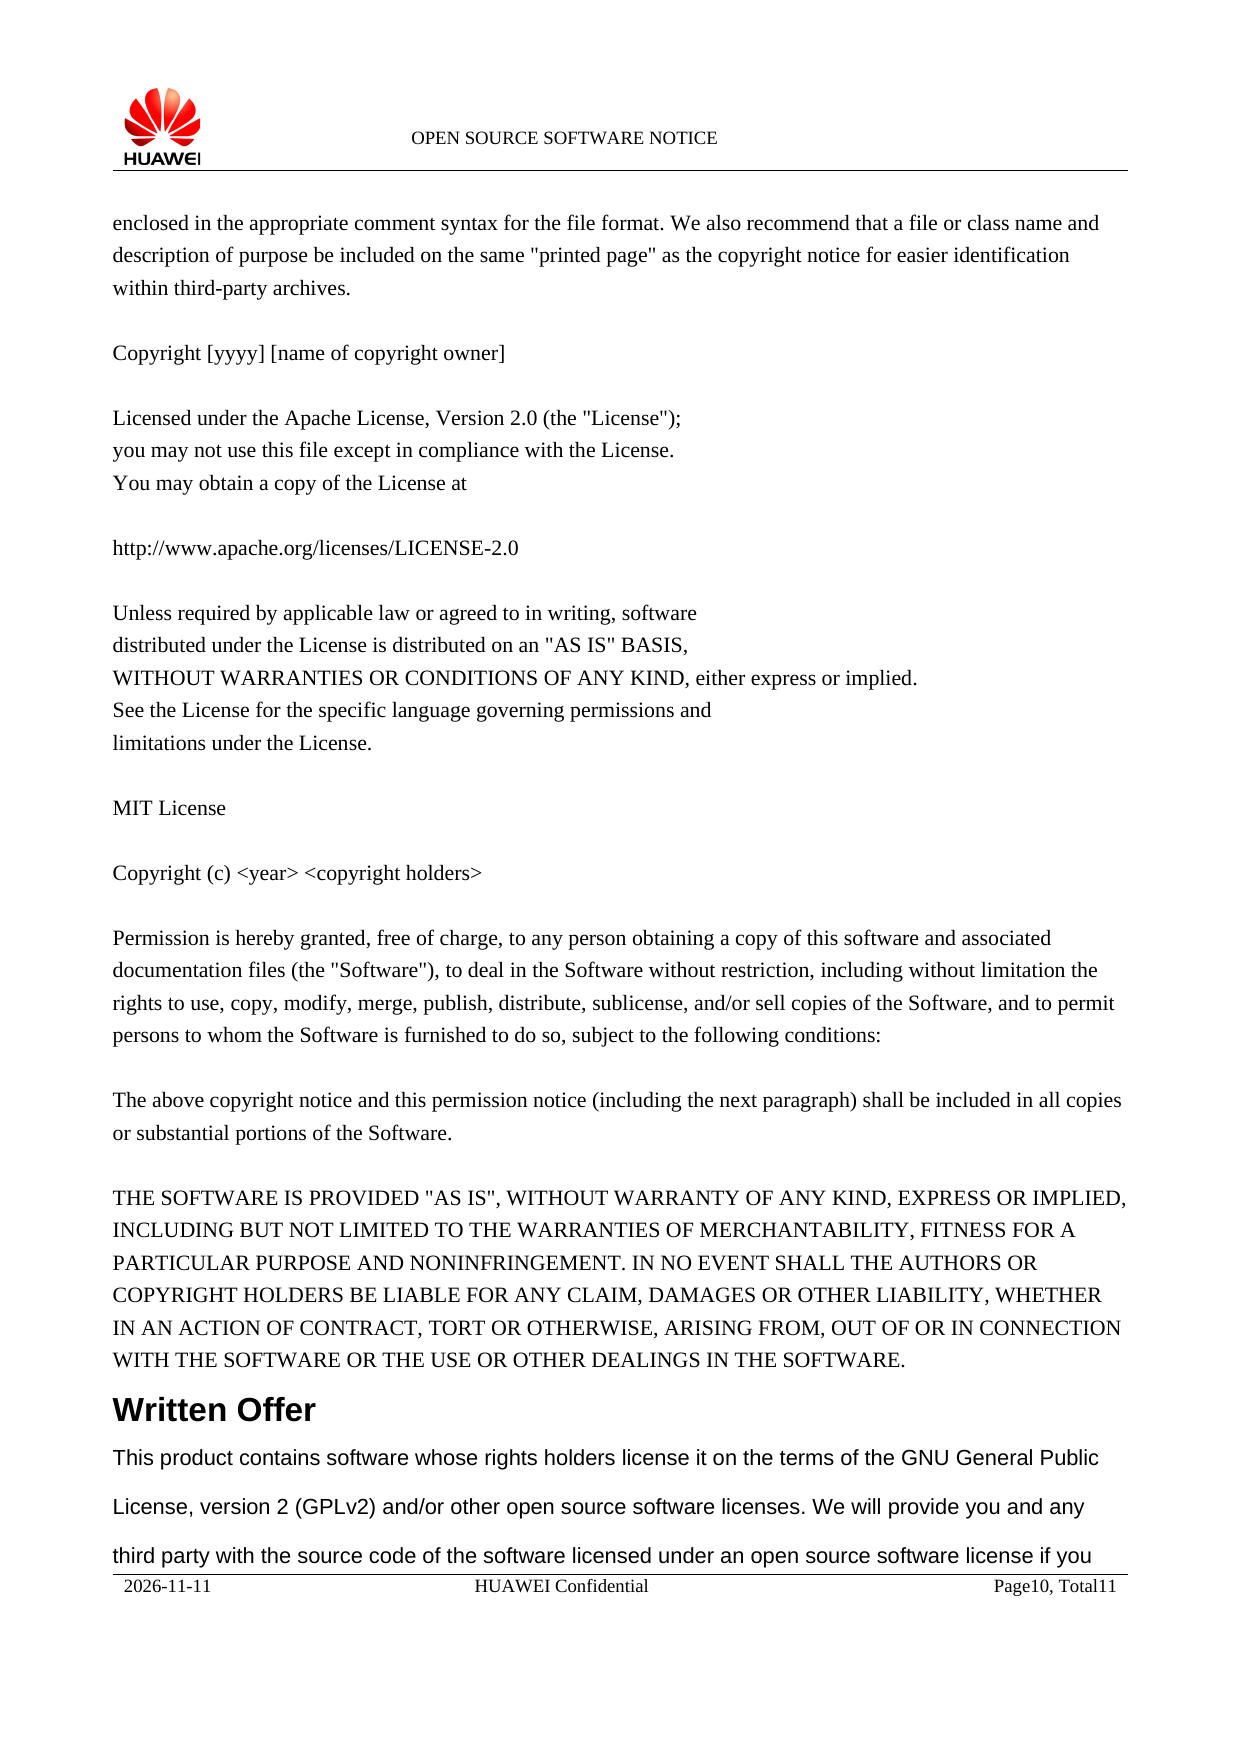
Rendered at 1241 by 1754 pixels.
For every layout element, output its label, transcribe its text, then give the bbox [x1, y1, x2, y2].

picture [124, 88, 201, 165]
text you may not use this file except in compliance with the License. [112, 434, 1128, 466]
text Unless required by applicable law or agreed to in writing, software [112, 596, 1128, 629]
text limitations under the License. MIT License Copyright (c) <year> <copyright holders> Permission is hereby granted, free of charge, to any person obtaining a copy of this software and associated documentation files (the "Software"), to deal in the Software without restriction, including without limitation the rights to use, copy, modify, merge, publish, distribute, sublicense, and/or sell copies of the Software, and to permit persons to whom the Software is furnished to do so, subject to the following conditions: The above copyright notice and this permission notice (including the next paragraph) shall be included in all copies or substantial portions of the Software. THE SOFTWARE IS PROVIDED "AS IS", WITHOUT WARRANTY OF ANY KIND, EXPRESS OR IMPLIED, INCLUDING BUT NOT LIMITED TO THE WARRANTIES OF MERCHANTABILITY, FITNESS FOR A PARTICULAR PURPOSE AND NONINFRINGEMENT. IN NO EVENT SHALL THE AUTHORS OR COPYRIGHT HOLDERS BE LIABLE FOR ANY CLAIM, DAMAGES OR OTHER LIABILITY, WHETHER IN AN ACTION OF CONTRACT, TORT OR OTHERWISE, ARISING FROM, OUT OF OR IN CONNECTION WITH THE SOFTWARE OR THE USE OR OTHER DEALINGS IN THE SOFTWARE. [112, 726, 1128, 1376]
text distributed under the License is distributed on an "AS IS" BASIS, [112, 629, 1128, 661]
text You may obtain a copy of the License at [112, 466, 1128, 499]
text See the License for the specific language governing permissions and [112, 694, 1128, 726]
text Written Offer [112, 1376, 1128, 1441]
text http://www.apache.org/licenses/LICENSE-2.0 [112, 531, 1128, 564]
text Copyright [yyyy] [name of copyright owner] [112, 336, 1128, 369]
text Licensed under the Apache License, Version 2.0 (the "License"); [112, 401, 1128, 434]
text WITHOUT WARRANTIES OR CONDITIONS OF ANY KIND, either express or implied. [112, 661, 1128, 694]
